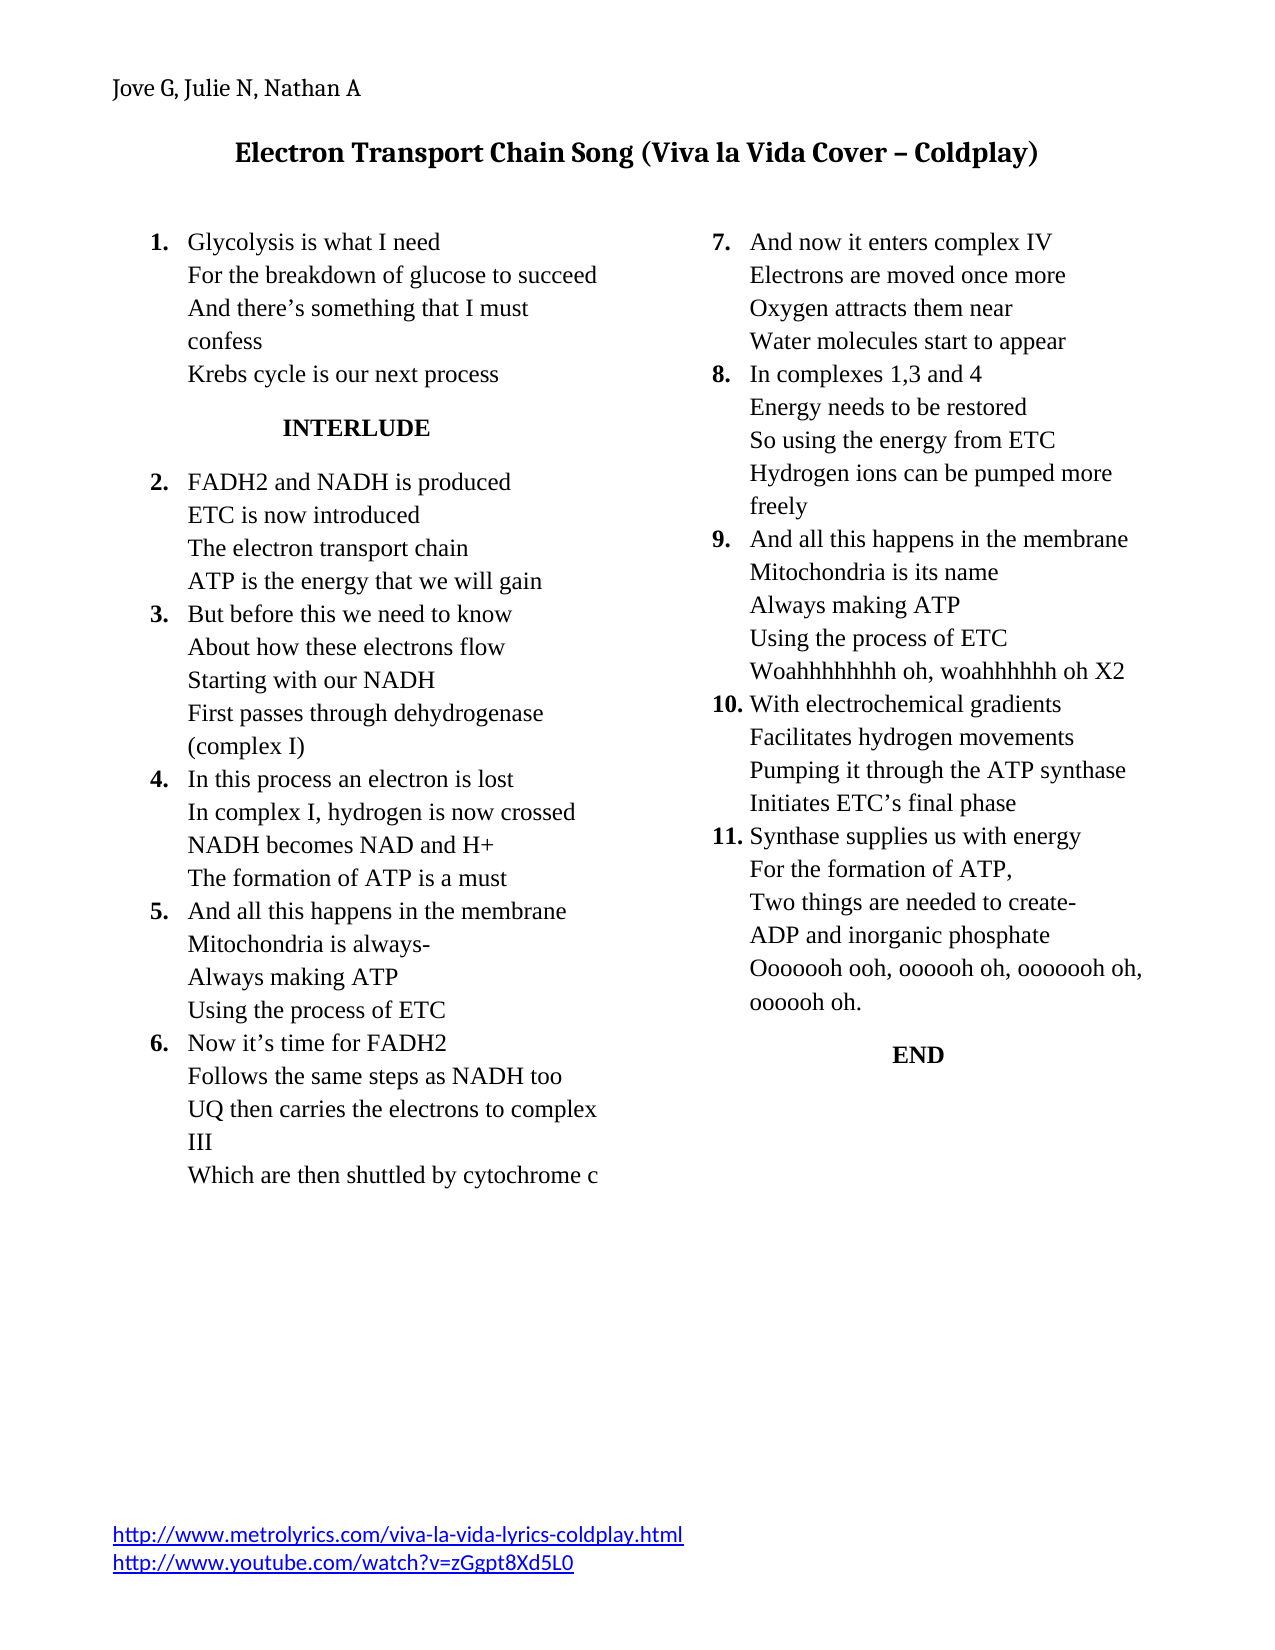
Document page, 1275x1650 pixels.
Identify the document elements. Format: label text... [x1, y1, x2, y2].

list But before this we need to know About how these electrons flow Starting with our NADH First passes through dehydrogenase (complex I) [150, 599, 601, 760]
list Glycolysis is what I need For the breakdown of glucose to succeed And there’s something that I must confess Krebs cycle is our next process [150, 227, 601, 388]
text INTERLUDE [112, 413, 601, 442]
list With electrochemical gradients Facilitates hydrogen movements Pumping it through the ATP synthase Initiates ETC’s final phase [712, 689, 1162, 817]
list Now it’s time for FADH2 Follows the same steps as NADH too UQ then carries the electrons to complex III Which are then shuttled by cytochrome c [150, 1028, 601, 1189]
list In complexes 1,3 and 4 Energy needs to be restored So using the energy from ETC Hydrogen ions can be pumped more freely [712, 359, 1162, 520]
list And all this happens in the membrane Mitochondria is its name Always making ATP Using the process of ETC [712, 524, 1162, 652]
list FADH2 and NADH is produced ETC is now introduced The electron transport chain ATP is the energy that we will gain [150, 467, 601, 595]
text END [674, 1040, 1162, 1069]
list And now it enters complex IV Electrons are moved once more Oxygen attracts them near Water molecules start to appear [712, 227, 1162, 355]
list Synthase supplies us with energy For the formation of ATP, Two things are needed to create- ADP and inorganic phosphate Ooooooh ooh, oooooh oh, ooooooh oh, oooooh oh. [712, 821, 1162, 1015]
list In this process an electron is lost In complex I, hydrogen is now crossed NADH becomes NAD and H+ The formation of ATP is a must [150, 764, 601, 892]
list Woahhhhhhhh oh, woahhhhhh oh X2 [749, 656, 1162, 685]
list And all this happens in the membrane Mitochondria is always- Always making ATP Using the process of ETC [150, 896, 601, 1024]
